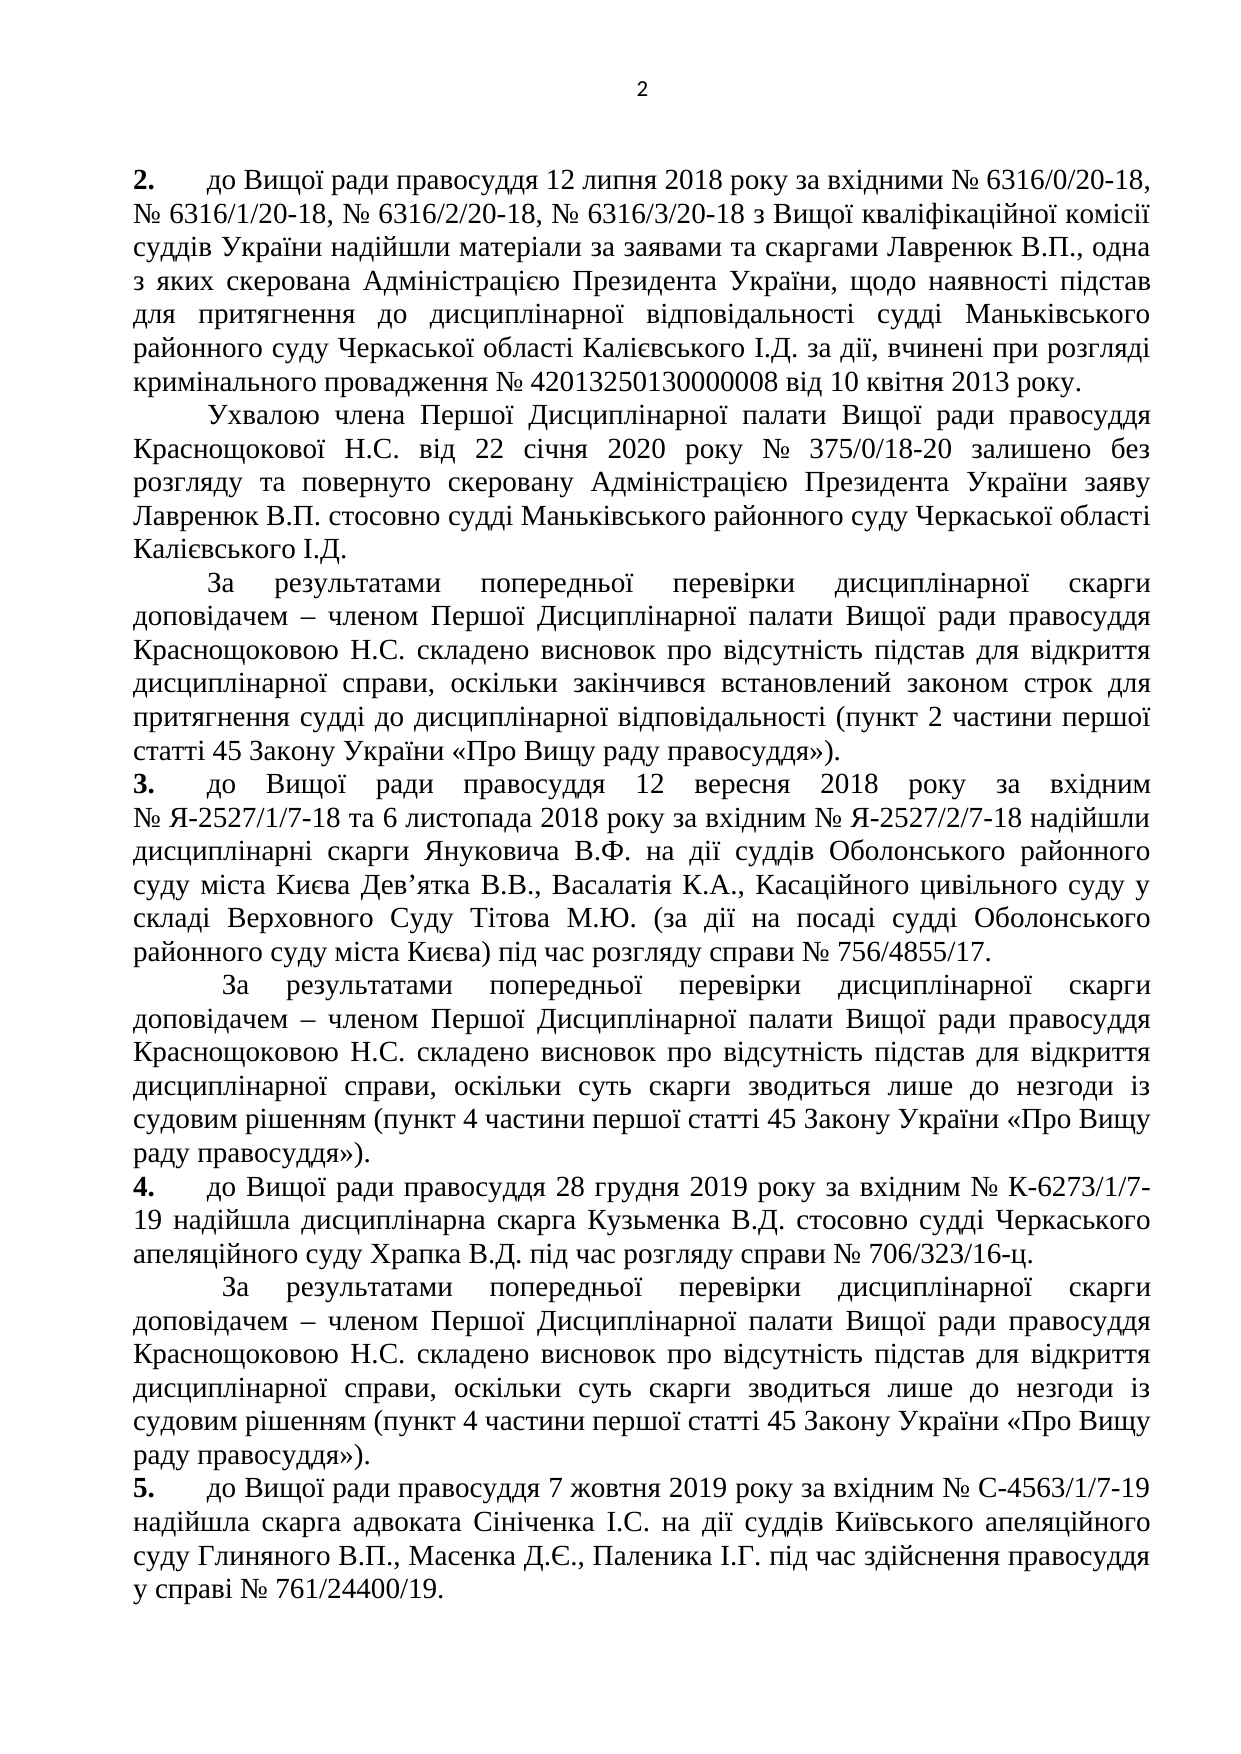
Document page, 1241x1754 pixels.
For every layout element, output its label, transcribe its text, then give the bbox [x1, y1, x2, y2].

list Ухвалою члена Першої Дисциплінарної палати Вищої ради правосуддя Краснощокової Н.С. від 22 січня 2020 року № 375/0/18-20 залишено без розгляду та повернуто скеровану Адміністрацією Президента України заяву Лавренюк В.П. стосовно судді Маньківського районного суду Черкаської області Калієвського І.Д. [133, 397, 1152, 565]
list до Вищої ради правосуддя 12 вересня 2018 року за вхідним № Я-2527/1/7-18 та 6 листопада 2018 року за вхідним № Я-2527/2/7-18 надійшли дисциплінарні скарги Януковича В.Ф. на дії суддів Оболонського районного суду міста Києва Дев’ятка В.В., Васалатія К.А., Касаційного цивільного суду у складі Верховного Суду Тітова М.Ю. (за дії на посаді судді Оболонського районного суду міста Києва) під час розгляду справи № 756/4855/17. [133, 766, 1152, 967]
list до Вищої ради правосуддя 28 грудня 2019 року за вхідним № К-6273/1/7-19 надійшла дисциплінарна скарга Кузьменка В.Д. стосовно судді Черкаського апеляційного суду Храпка В.Д. під час розгляду справи № 706/323/16-ц. [133, 1169, 1152, 1269]
list до Вищої ради правосуддя 12 липня 2018 року за вхідними № 6316/0/20-18, № 6316/1/20-18, № 6316/2/20-18, № 6316/3/20-18 з Вищої кваліфікаційної комісії суддів України надійшли матеріали за заявами та скаргами Лавренюк В.П., одна з яких скерована Адміністрацією Президента України, щодо наявності підстав для притягнення до дисциплінарної відповідальності судді Маньківського районного суду Черкаської області Калієвського І.Д. за дії, вчинені при розгляді кримінального провадження № 42013250130000008 від 10 квітня 2013 року. [133, 162, 1152, 397]
list За результатами попередньої перевірки дисциплінарної скарги доповідачем – членом Першої Дисциплінарної палати Вищої ради правосуддя Краснощоковою Н.С. складено висновок про відсутність підстав для відкриття дисциплінарної справи, оскільки закінчився встановлений законом строк для притягнення судді до дисциплінарної відповідальності (пункт 2 частини першої статті 45 Закону України «Про Вищу раду правосуддя»). [133, 565, 1152, 766]
list до Вищої ради правосуддя 7 жовтня 2019 року за вхідним № С-4563/1/7-19 надійшла скарга адвоката Сініченка І.С. на дії суддів Київського апеляційного суду Глиняного В.П., Масенка Д.Є., Паленика І.Г. під час здійснення правосуддя у справі № 761/24400/19. [133, 1471, 1152, 1605]
